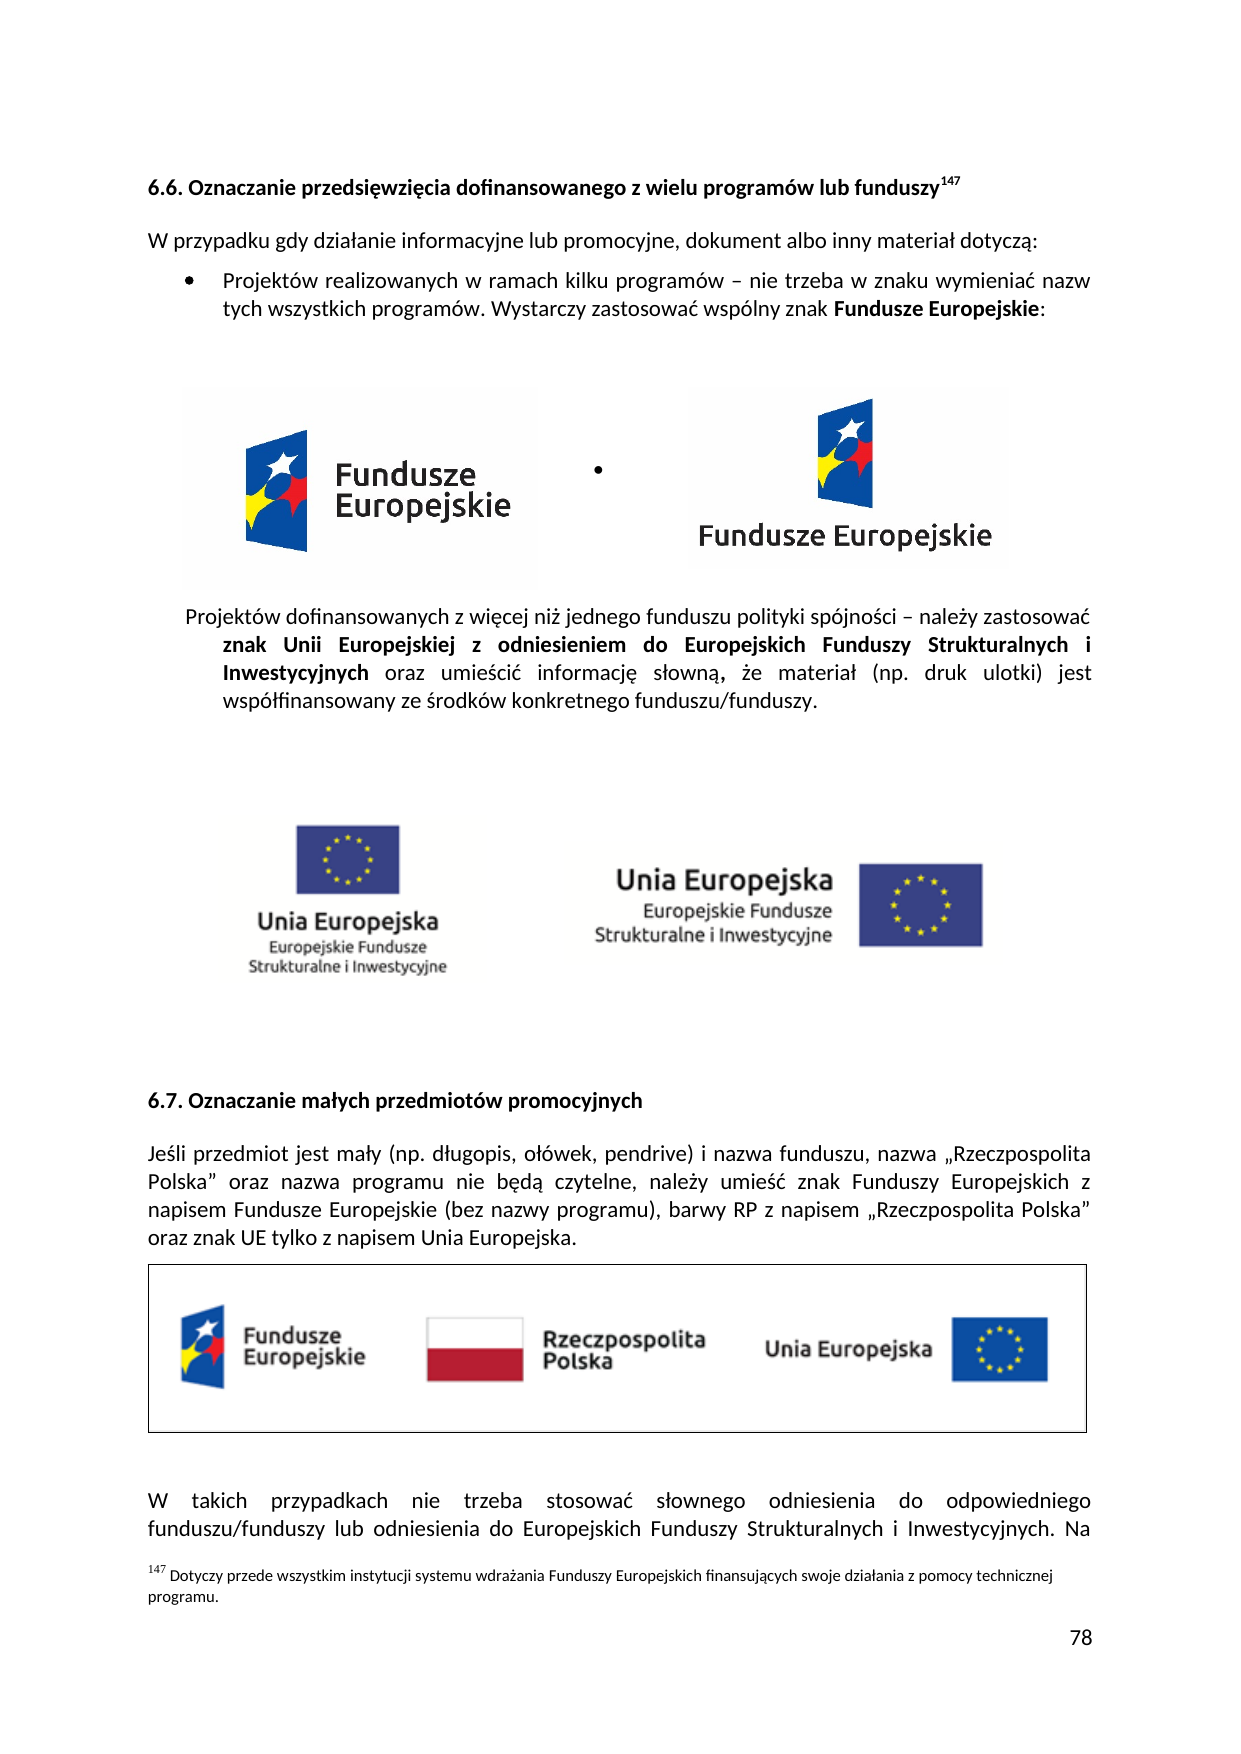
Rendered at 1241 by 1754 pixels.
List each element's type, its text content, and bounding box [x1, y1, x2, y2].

picture [149, 1265, 1086, 1432]
list Projektów dofinansowanych z więcej niż jednego funduszu polityki spójności – należy zastosować znak Unii Europejskiej z odniesieniem do Europejskich Funduszy Strukturalnych i Inwestycyjnych oraz umieścić informację słowną, że materiał (np. druk ulotki) jest współfinansowany ze środków konkretnego funduszu/funduszy. [185, 456, 1092, 714]
text 6.6. Oznaczanie przedsięwzięcia dofinansowanego z wielu programów lub funduszy [148, 173, 1092, 201]
text W przypadku gdy działanie informacyjne lub promocyjne, dokument albo inny materiał dotyczą: [148, 226, 1092, 254]
list Projektów realizowanych w ramach kilku programów – nie trzeba w znaku wymieniać nazw tych wszystkich programów. Wystarczy zastosować wspólny znak Fundusze Europejskie: [185, 266, 1092, 322]
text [148, 1486, 1092, 1542]
picture [182, 387, 538, 590]
text 6.7. Oznaczanie małych przedmiotów promocyjnych [148, 1086, 1092, 1114]
text Jeśli przedmiot jest mały (np. długopis, ołówek, pendrive) i nazwa funduszu, nazwa „Rzeczpospolita Polska” oraz nazwa programu nie będą czytelne, należy umieść znak Funduszy Europejskich z napisem Fundusze Europejskie (bez nazwy programu), barwy RP z napisem „Rzeczpospolita Polska” oraz znak UE tylko z napisem Unia Europejska. [148, 1139, 1092, 1251]
picture [687, 387, 1009, 569]
